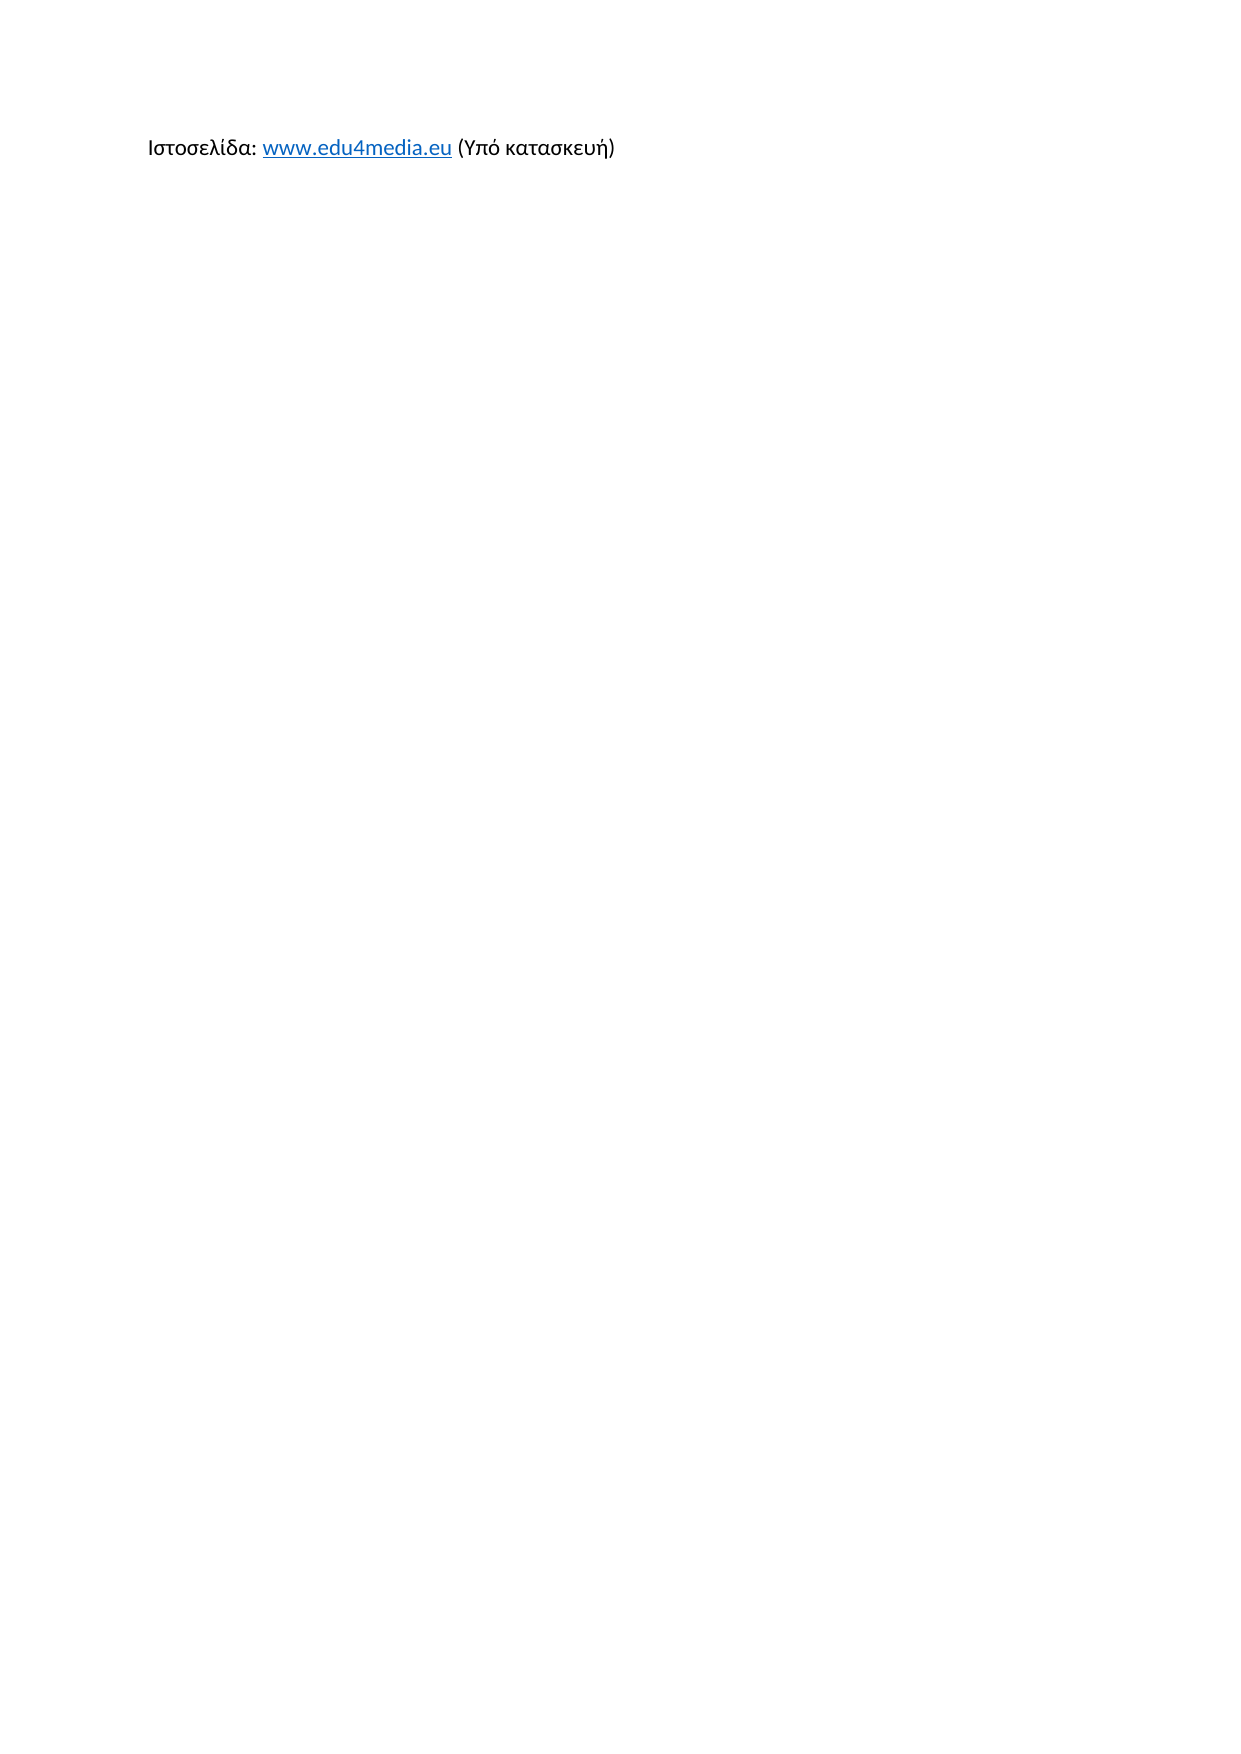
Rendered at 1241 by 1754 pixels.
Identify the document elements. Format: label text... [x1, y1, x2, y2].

text Ιστοσελίδα: www.edu4media.eu (Υπό κατασκευή) [148, 133, 1137, 161]
